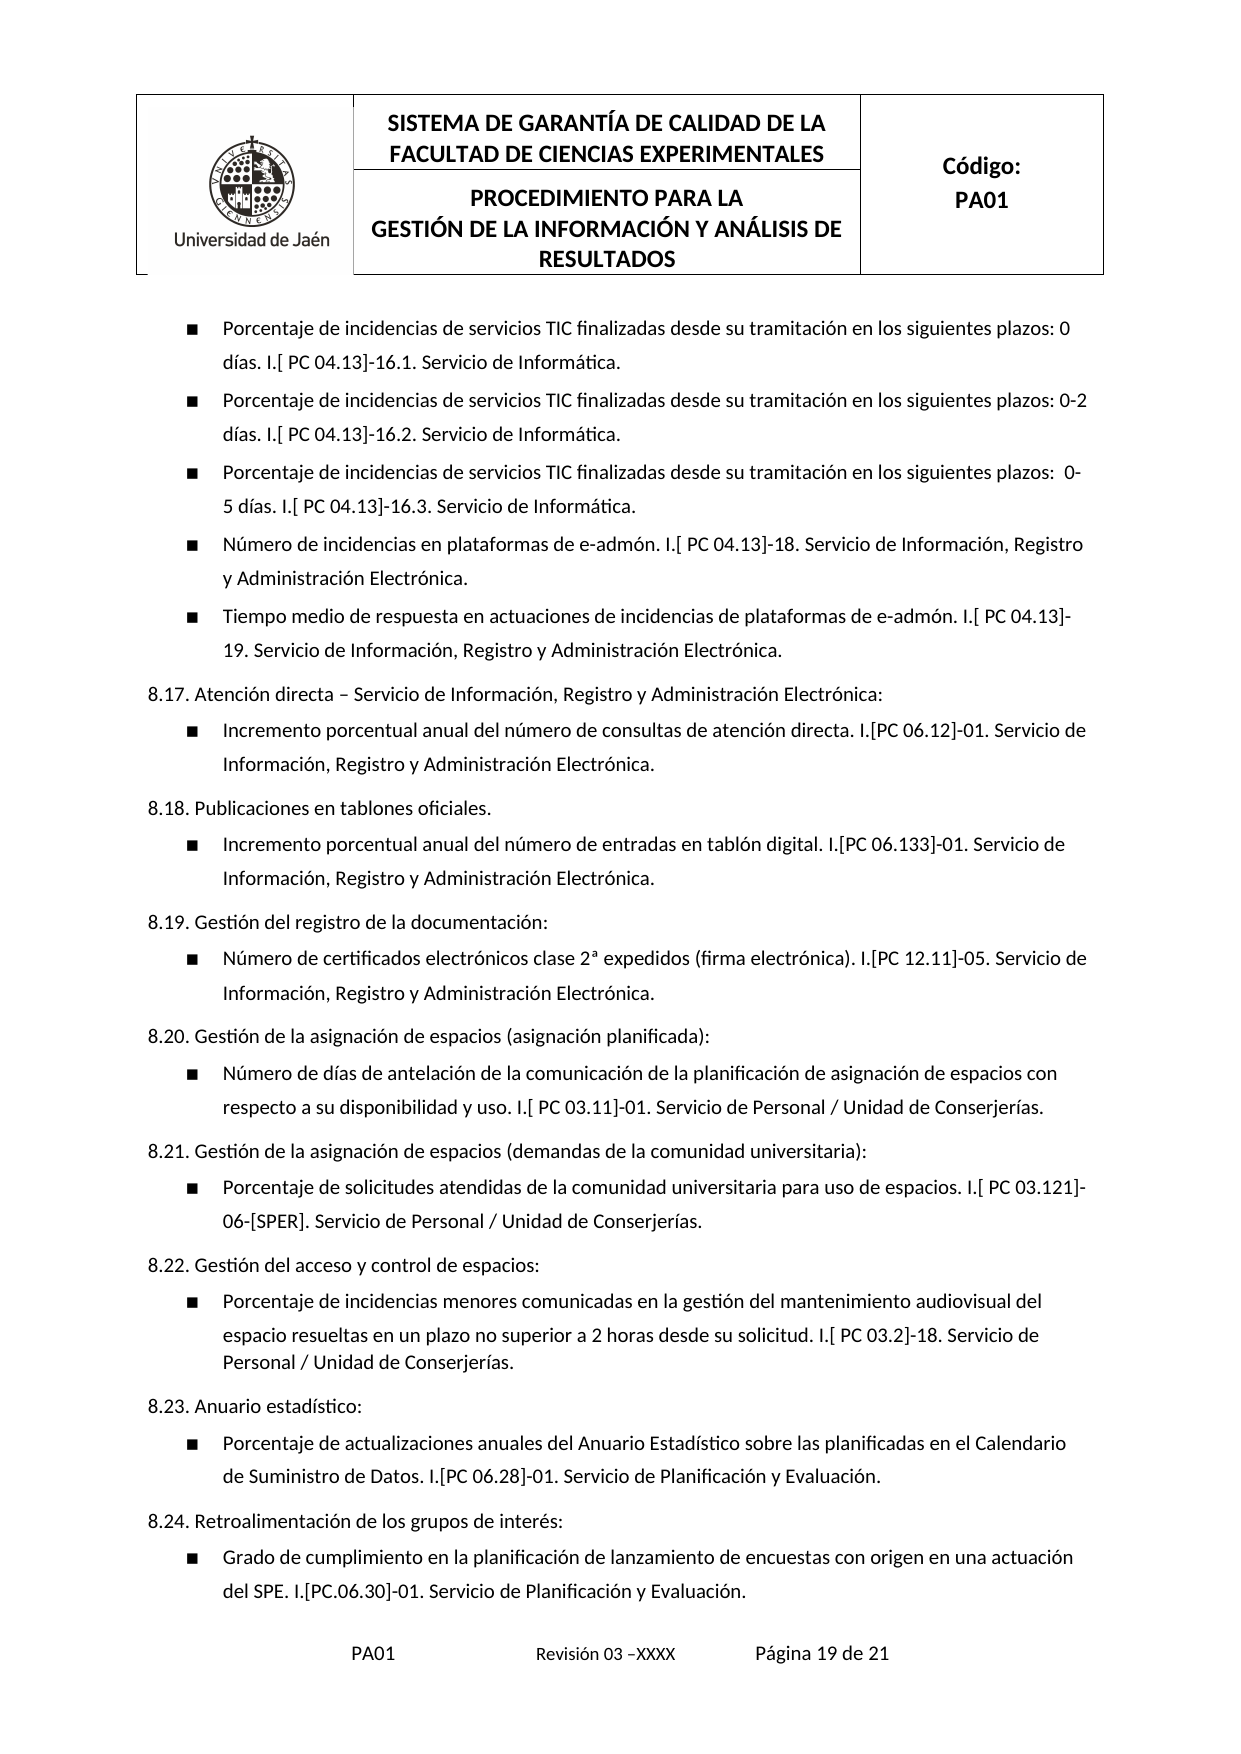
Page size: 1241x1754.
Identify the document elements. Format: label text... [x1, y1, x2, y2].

list Porcentaje de solicitudes atendidas de la comunidad universitaria para uso de espacios. I.[ PC 03.121]-06-[SPER]. Servicio de Personal / Unidad de Conserjerías. [185, 1163, 1092, 1233]
list Tiempo medio de respuesta en actuaciones de incidencias de plataformas de e-admón. I.[ PC 04.13]-19. Servicio de Información, Registro y Administración Electrónica. [185, 592, 1092, 663]
list Porcentaje de actualizaciones anuales del Anuario Estadístico sobre las planificadas en el Calendario de Suministro de Datos. I.[PC 06.28]-01. Servicio de Planificación y Evaluación. [185, 1419, 1092, 1489]
text 8.20. Gestión de la asignación de espacios (asignación planificada): [148, 1024, 1092, 1049]
list Porcentaje de incidencias de servicios TIC finalizadas desde su tramitación en los siguientes plazos: 0 días. I.[ PC 04.13]-16.1. Servicio de Informática. [185, 304, 1092, 374]
list Número de días de antelación de la comunicación de la planificación de asignación de espacios con respecto a su disponibilidad y uso. I.[ PC 03.11]-01. Servicio de Personal / Unidad de Conserjerías. [185, 1049, 1092, 1119]
picture [147, 107, 354, 275]
list Porcentaje de incidencias menores comunicadas en la gestión del mantenimiento audiovisual del espacio resueltas en un plazo no superior a 2 horas desde su solicitud. I.[ PC 03.2]-18. Servicio de Personal / Unidad de Conserjerías. [185, 1277, 1092, 1375]
list Incremento porcentual anual del número de consultas de atención directa. I.[PC 06.12]-01. Servicio de Información, Registro y Administración Electrónica. [185, 707, 1092, 777]
list Número de certificados electrónicos clase 2ª expedidos (firma electrónica). I.[PC 12.11]-05. Servicio de Información, Registro y Administración Electrónica. [185, 935, 1092, 1005]
text 8.17. Atención directa – Servicio de Información, Registro y Administración Electrónica: [148, 681, 1092, 707]
text 8.23. Anuario estadístico: [148, 1394, 1092, 1419]
text 8.19. Gestión del registro de la documentación: [148, 909, 1092, 935]
text 8.24. Retroalimentación de los grupos de interés: [148, 1508, 1092, 1533]
list Porcentaje de incidencias de servicios TIC finalizadas desde su tramitación en los siguientes plazos: 0-2 días. I.[ PC 04.13]-16.2. Servicio de Informática. [185, 376, 1092, 446]
text 8.22. Gestión del acceso y control de espacios: [148, 1252, 1092, 1277]
list Grado de cumplimiento en la planificación de lanzamiento de encuestas con origen en una actuación del SPE. I.[PC.06.30]-01. Servicio de Planificación y Evaluación. [185, 1533, 1092, 1603]
list Incremento porcentual anual del número de entradas en tablón digital. I.[PC 06.133]-01. Servicio de Información, Registro y Administración Electrónica. [185, 821, 1092, 891]
text 8.21. Gestión de la asignación de espacios (demandas de la comunidad universitaria): [148, 1138, 1092, 1163]
list Número de incidencias en plataformas de e-admón. I.[ PC 04.13]-18. Servicio de Información, Registro y Administración Electrónica. [185, 520, 1092, 591]
text 8.18. Publicaciones en tablones oficiales. [148, 795, 1092, 821]
list Porcentaje de incidencias de servicios TIC finalizadas desde su tramitación en los siguientes plazos: 0-5 días. I.[ PC 04.13]-16.3. Servicio de Informática. [185, 448, 1092, 518]
